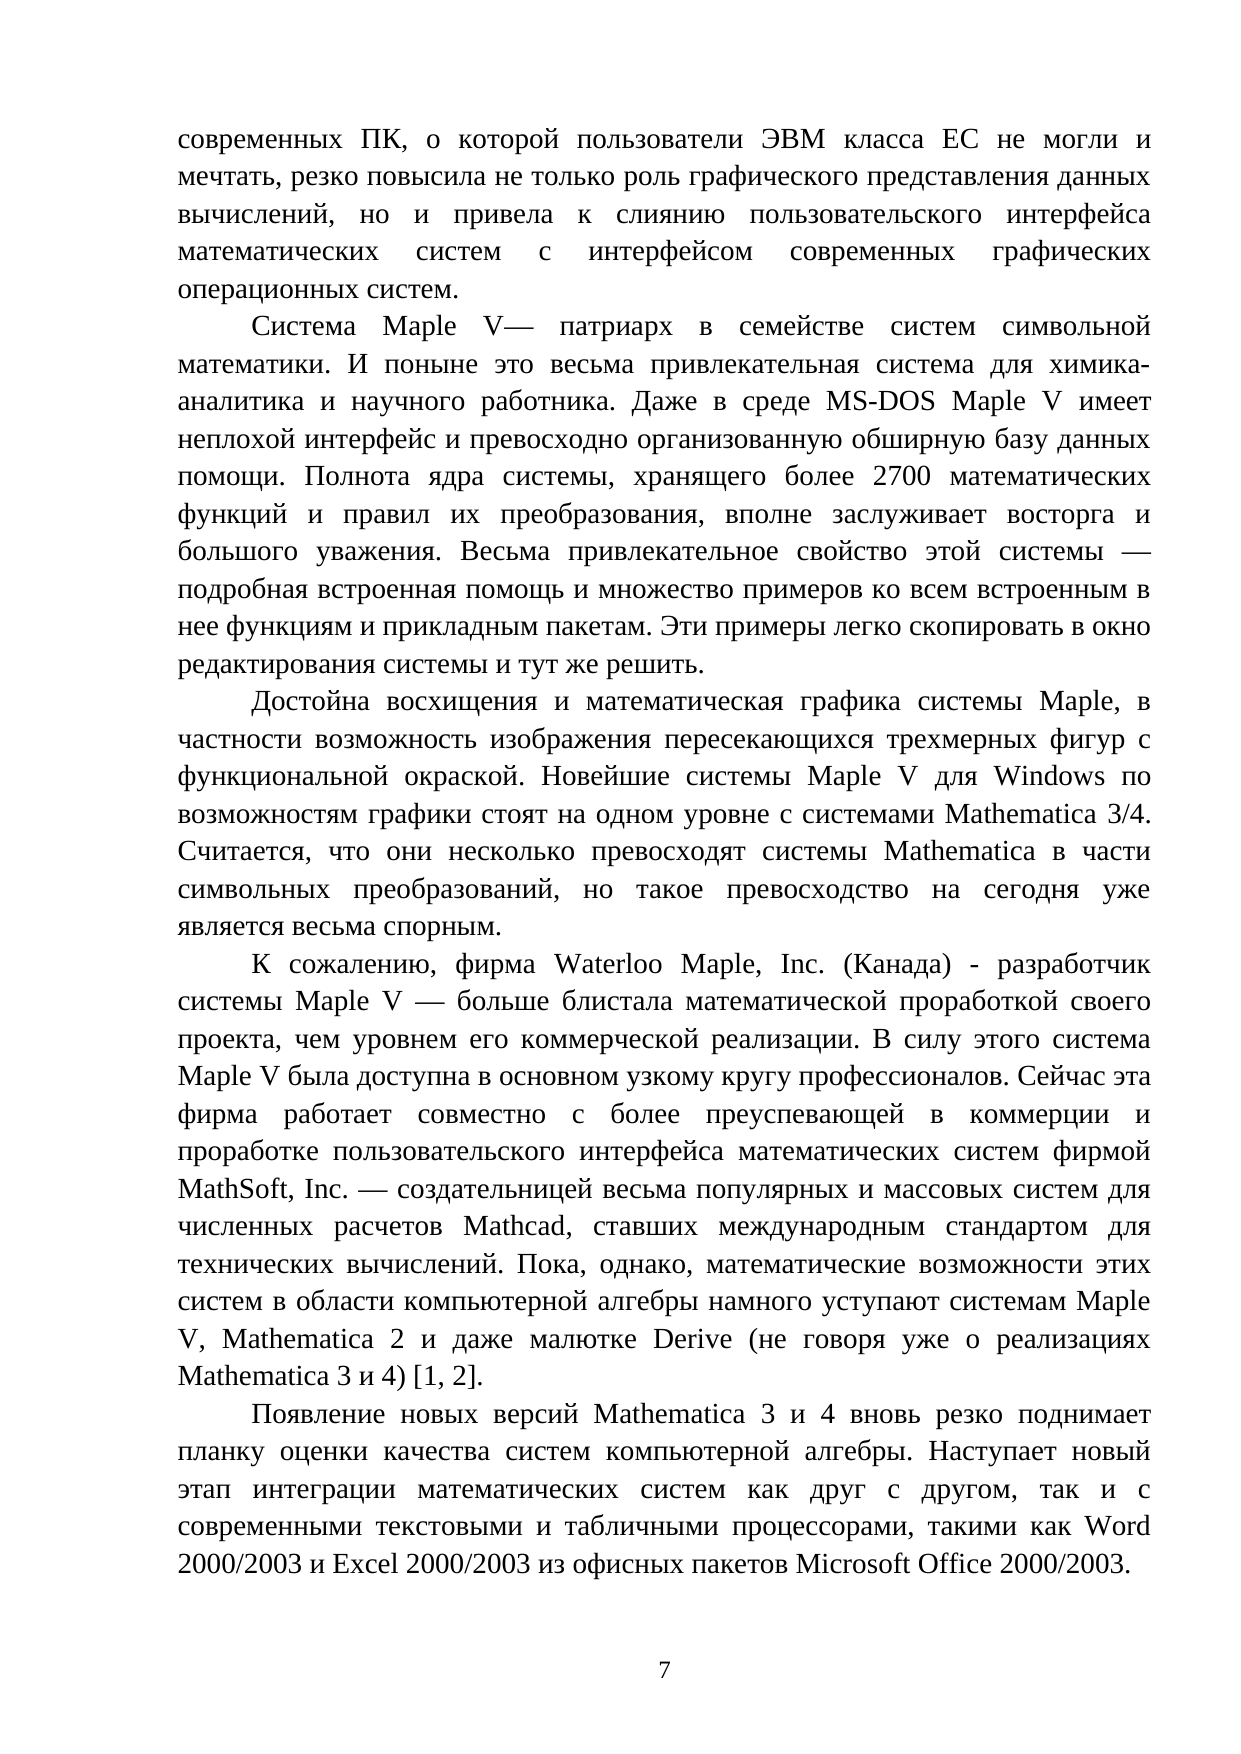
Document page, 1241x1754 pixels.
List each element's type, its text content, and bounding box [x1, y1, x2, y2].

text Система Maple V— патриарх в семействе систем символьной математики. И поныне это весьма привлекательная система для химика-аналитика и научного работника. Даже в среде MS-DOS Maple V имеет неплохой интерфейс и превосходно организованную обширную базу данных помощи. Полнота ядра системы, хранящего более 2700 математических функций и правил их преобразования, вполне заслуживает восторга и большого уважения. Весьма привлекательное свойство этой системы — подробная встроенная помощь и множество примеров ко всем встроенным в нее функциям и прикладным пакетам. Эти примеры легко скопировать в окно редактирования системы и тут же решить. [177, 306, 1152, 681]
text К сожалению, фирма Waterloo Maple, Inc. (Канада) - разработчик системы Maple V — больше блистала математической проработкой своего проекта, чем уровнем его коммерческой реализации. В силу этого система Maple V была доступна в основном узкому кругу профессионалов. Сейчас эта фирма работает совместно с более преуспевающей в коммерции и проработке пользовательского интерфейса математических систем фирмой MathSoft, Inc. — создательницей весьма популярных и массовых систем для численных расчетов Mathcad, ставших международным стандартом для технических вычислений. Пока, однако, математические возможности этих систем в области компьютерной алгебры намного уступают системам Maple V, Mathematica 2 и даже малютке Derive (не говоря уже о реализациях Mathematica 3 и 4) [, ]. [177, 943, 1152, 1393]
text Появление новых версий Mathematica 3 и 4 вновь резко поднимает планку оценки качества систем компьютерной алгебры. Наступает новый этап интеграции математических систем как друг с другом, так и с современными текстовыми и табличными процессорами, такими как Word 2000/2003 и Excel 2000/2003 из офисных пакетов Microsoft Office 2000/2003. [177, 1393, 1152, 1581]
text Достойна восхищения и математическая графика системы Maple, в частности возможность изображения пересекающихся трехмерных фигур с функциональной окраской. Новейшие системы Maple V для Windows по возможностям графики стоят на одном уровне с системами Mathematica 3/4. Считается, что они несколько превосходят системы Mathematica в части символьных преобразований, но такое превосходство на сегодня уже является весьма спорным. [177, 681, 1152, 943]
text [177, 118, 1152, 306]
